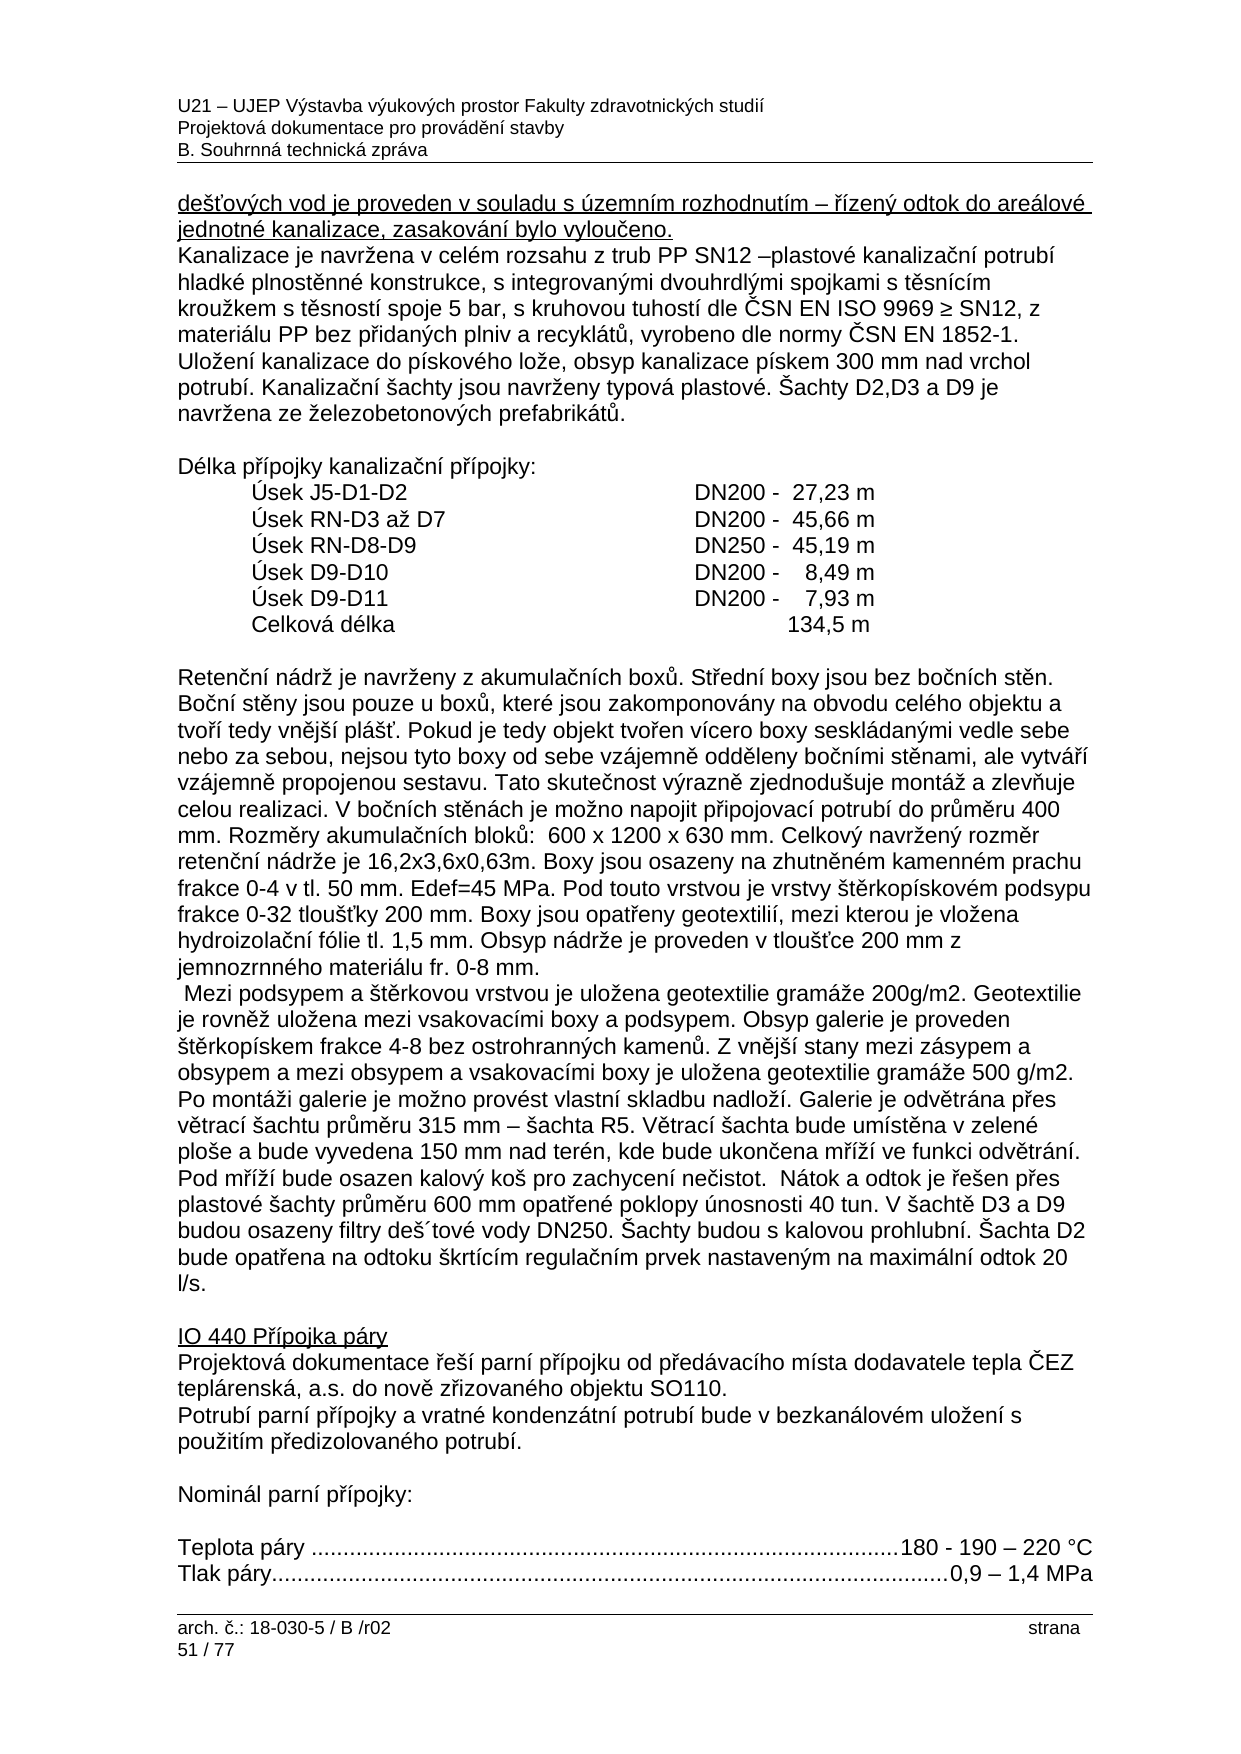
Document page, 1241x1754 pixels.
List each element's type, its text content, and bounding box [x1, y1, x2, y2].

text Projektová dokumentace řeší parní přípojku od předávacího místa dodavatele tepla ČEZ teplárenská, a.s. do nově zřizovaného objektu SO110. [177, 1349, 1093, 1402]
text Kanalizace je navržena v celém rozsahu z trub PP SN12 –plastové kanalizační potrubí hladké plnostěnné konstrukce, s integrovanými dvouhrdlými spojkami s těsnícím kroužkem s těsností spoje 5 bar, s kruhovou tuhostí dle ČSN EN ISO 9969 ≥ SN12, z materiálu PP bez přidaných plniv a recyklátů, vyrobeno dle normy ČSN EN 1852-1. Uložení kanalizace do pískového lože, obsyp kanalizace pískem 300 mm nad vrchol potrubí. Kanalizační šachty jsou navrženy typová plastové. Šachty D2,D3 a D9 je navržena ze železobetonových prefabrikátů. [177, 242, 1093, 427]
text Retenční nádrž je navrženy z akumulačních boxů. Střední boxy jsou bez bočních stěn. Boční stěny jsou pouze u boxů, které jsou zakomponovány na obvodu celého objektu a tvoří tedy vnější plášť. Pokud je tedy objekt tvořen vícero boxy seskládanými vedle sebe nebo za sebou, nejsou tyto boxy od sebe vzájemně odděleny bočními stěnami, ale vytváří vzájemně propojenou sestavu. Tato skutečnost výrazně zjednodušuje montáž a zlevňuje celou realizaci. V bočních stěnách je možno napojit připojovací potrubí do průměru 400 mm. Rozměry akumulačních bloků: 600 x 1200 x 630 mm. Celkový navržený rozměr retenční nádrže je 16,2x3,6x0,63m. Boxy jsou osazeny na zhutněném kamenném prachu frakce 0-4 v tl. 50 mm. Edef=45 MPa. Pod touto vrstvou je vrstvy štěrkopískovém podsypu frakce 0-32 tloušťky 200 mm. Boxy jsou opatřeny geotextilií, mezi kterou je vložena hydroizolační fólie tl. 1,5 mm. Obsyp nádrže je proveden v tloušťce 200 mm z jemnozrnného materiálu fr. 0-8 mm. [177, 664, 1093, 980]
text Mezi podsypem a štěrkovou vrstvou je uložena geotextilie gramáže 200g/m2. Geotextilie je rovněž uložena mezi vsakovacími boxy a podsypem. Obsyp galerie je proveden štěrkopískem frakce 4-8 bez ostrohranných kamenů. Z vnější stany mezi zásypem a obsypem a mezi obsypem a vsakovacími boxy je uložena geotextilie gramáže 500 g/m2. Po montáži galerie je možno provést vlastní skladbu nadloží. Galerie je odvětrána přes větrací šachtu průměru 315 mm – šachta R5. Větrací šachta bude umístěna v zelené ploše a bude vyvedena 150 mm nad terén, kde bude ukončena mříží ve funkci odvětrání. Pod mříží bude osazen kalový koš pro zachycení nečistot. Nátok a odtok je řešen přes plastové šachty průměru 600 mm opatřené poklopy únosnosti 40 tun. V šachtě D3 a D9 budou osazeny filtry deš´tové vody DN250. Šachty budou s kalovou prohlubní. Šachta D2 bude opatřena na odtoku škrtícím regulačním prvek nastaveným na maximální odtok 20 l/s. [177, 980, 1093, 1296]
text Nominál parní přípojky: [177, 1481, 1093, 1507]
text Úsek D9-D11 DN200 - 7,93 m [177, 585, 1093, 611]
text IO 440 Přípojka páry [177, 1323, 1093, 1349]
text Úsek RN-D8-D9 DN250 - 45,19 m [177, 532, 1093, 558]
text Úsek RN-D3 až D7 DN200 - 45,66 m [177, 506, 1093, 532]
text Potrubí parní přípojky a vratné kondenzátní potrubí bude v bezkanálovém uložení s použitím předizolovaného potrubí. [177, 1402, 1093, 1454]
text Úsek J5-D1-D2 DN200 - 27,23 m [177, 479, 1093, 506]
text Úsek D9-D10 DN200 - 8,49 m [177, 558, 1093, 585]
text Tlak páry 0,9 – 1,4 MPa [177, 1560, 1093, 1586]
text Teplota páry 180 - 190 – 220 °C [177, 1533, 1093, 1560]
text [177, 189, 1093, 242]
text Délka přípojky kanalizační přípojky: [177, 453, 1093, 479]
text Celková délka 134,5 m [177, 611, 1093, 637]
